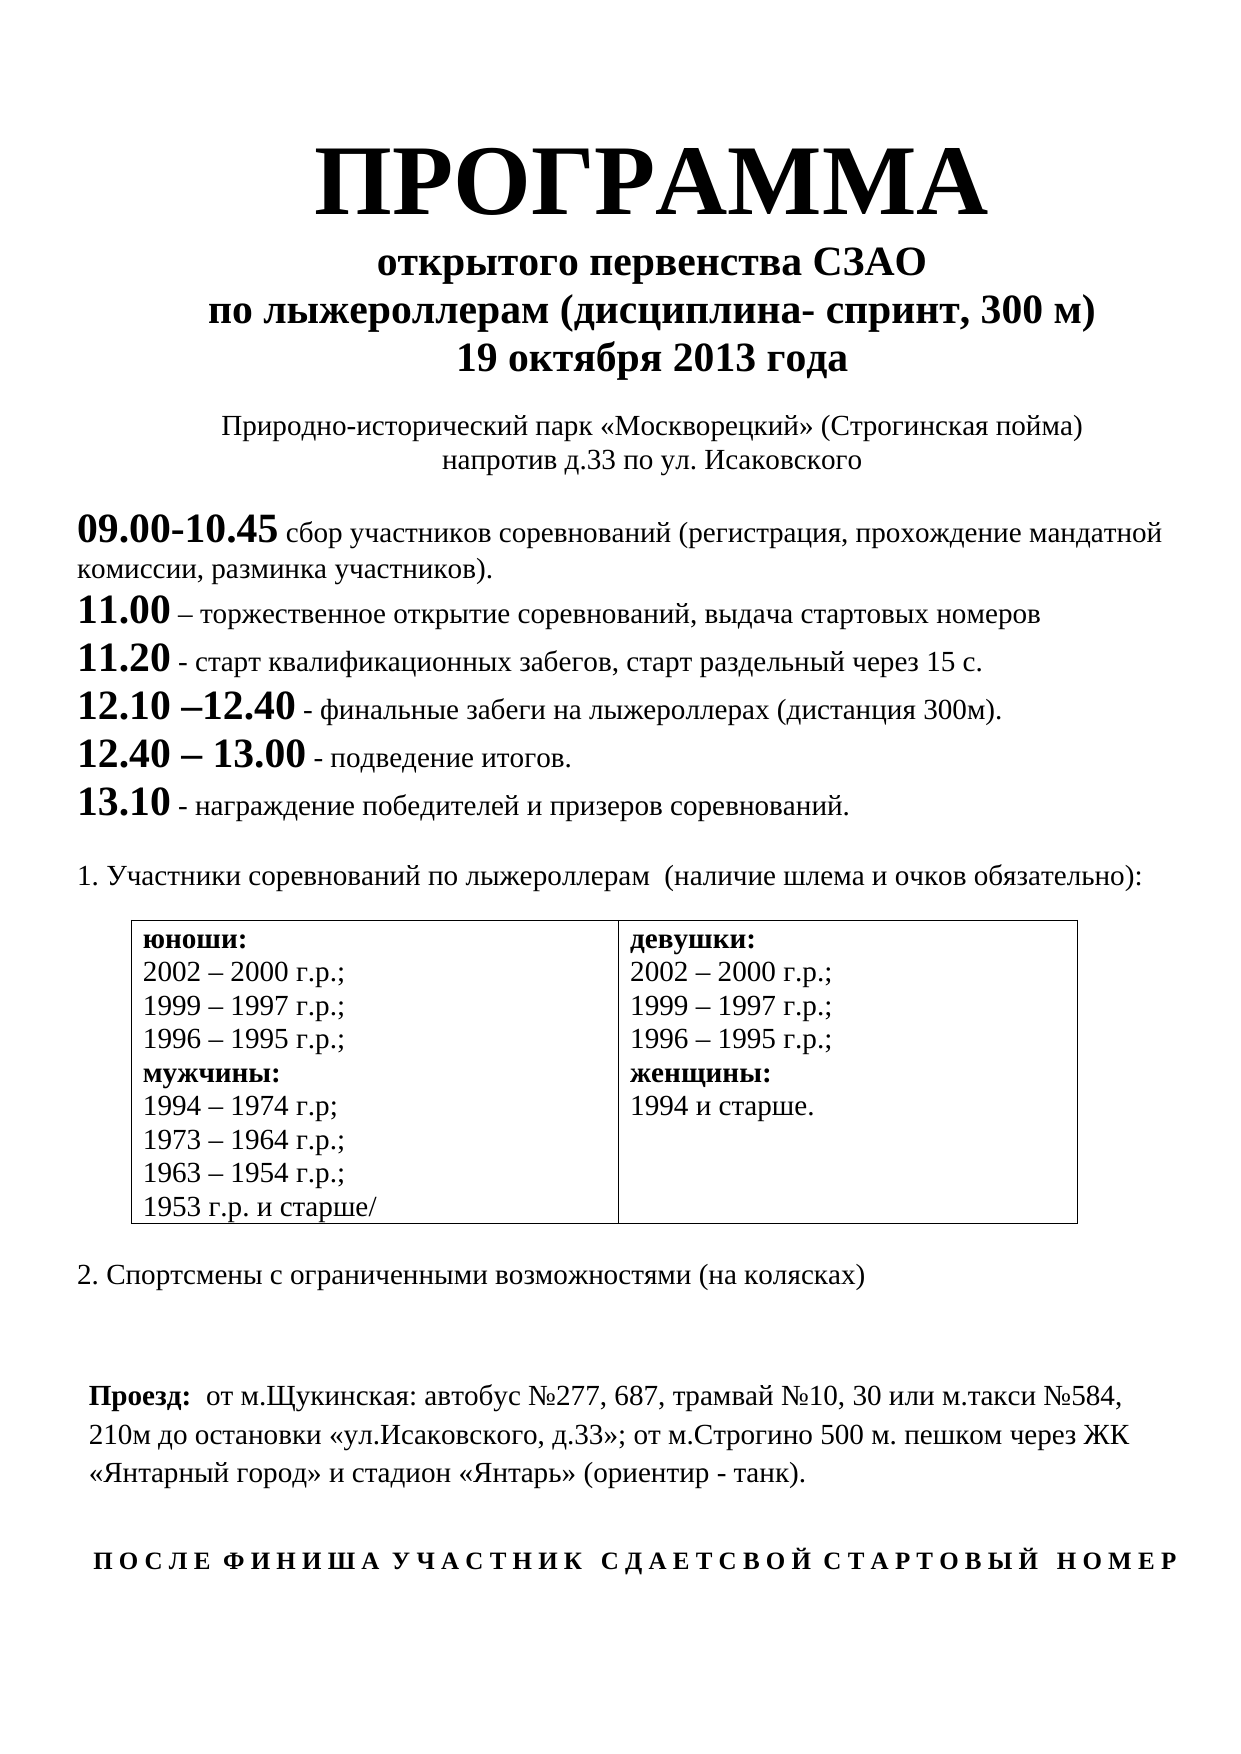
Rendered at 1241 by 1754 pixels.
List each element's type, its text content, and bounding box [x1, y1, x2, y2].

text Проезд: от м.Щукинская: автобус №277, 687, трамвай №10, 30 или м.такси №584, 210м до остановки «ул.Исаковского, д.33»; от м.Строгино 500 м. пешком через ЖК «Янтарный город» и стадион «Янтарь» (ориентир - танк). [88, 1378, 1181, 1521]
text П О С Л Е Ф И Н И Ш А У Ч А С Т Н И К С Д А Е Т С В О Й С Т А Р Т О В Ы Й Н О М Е Р [88, 1546, 1181, 1575]
